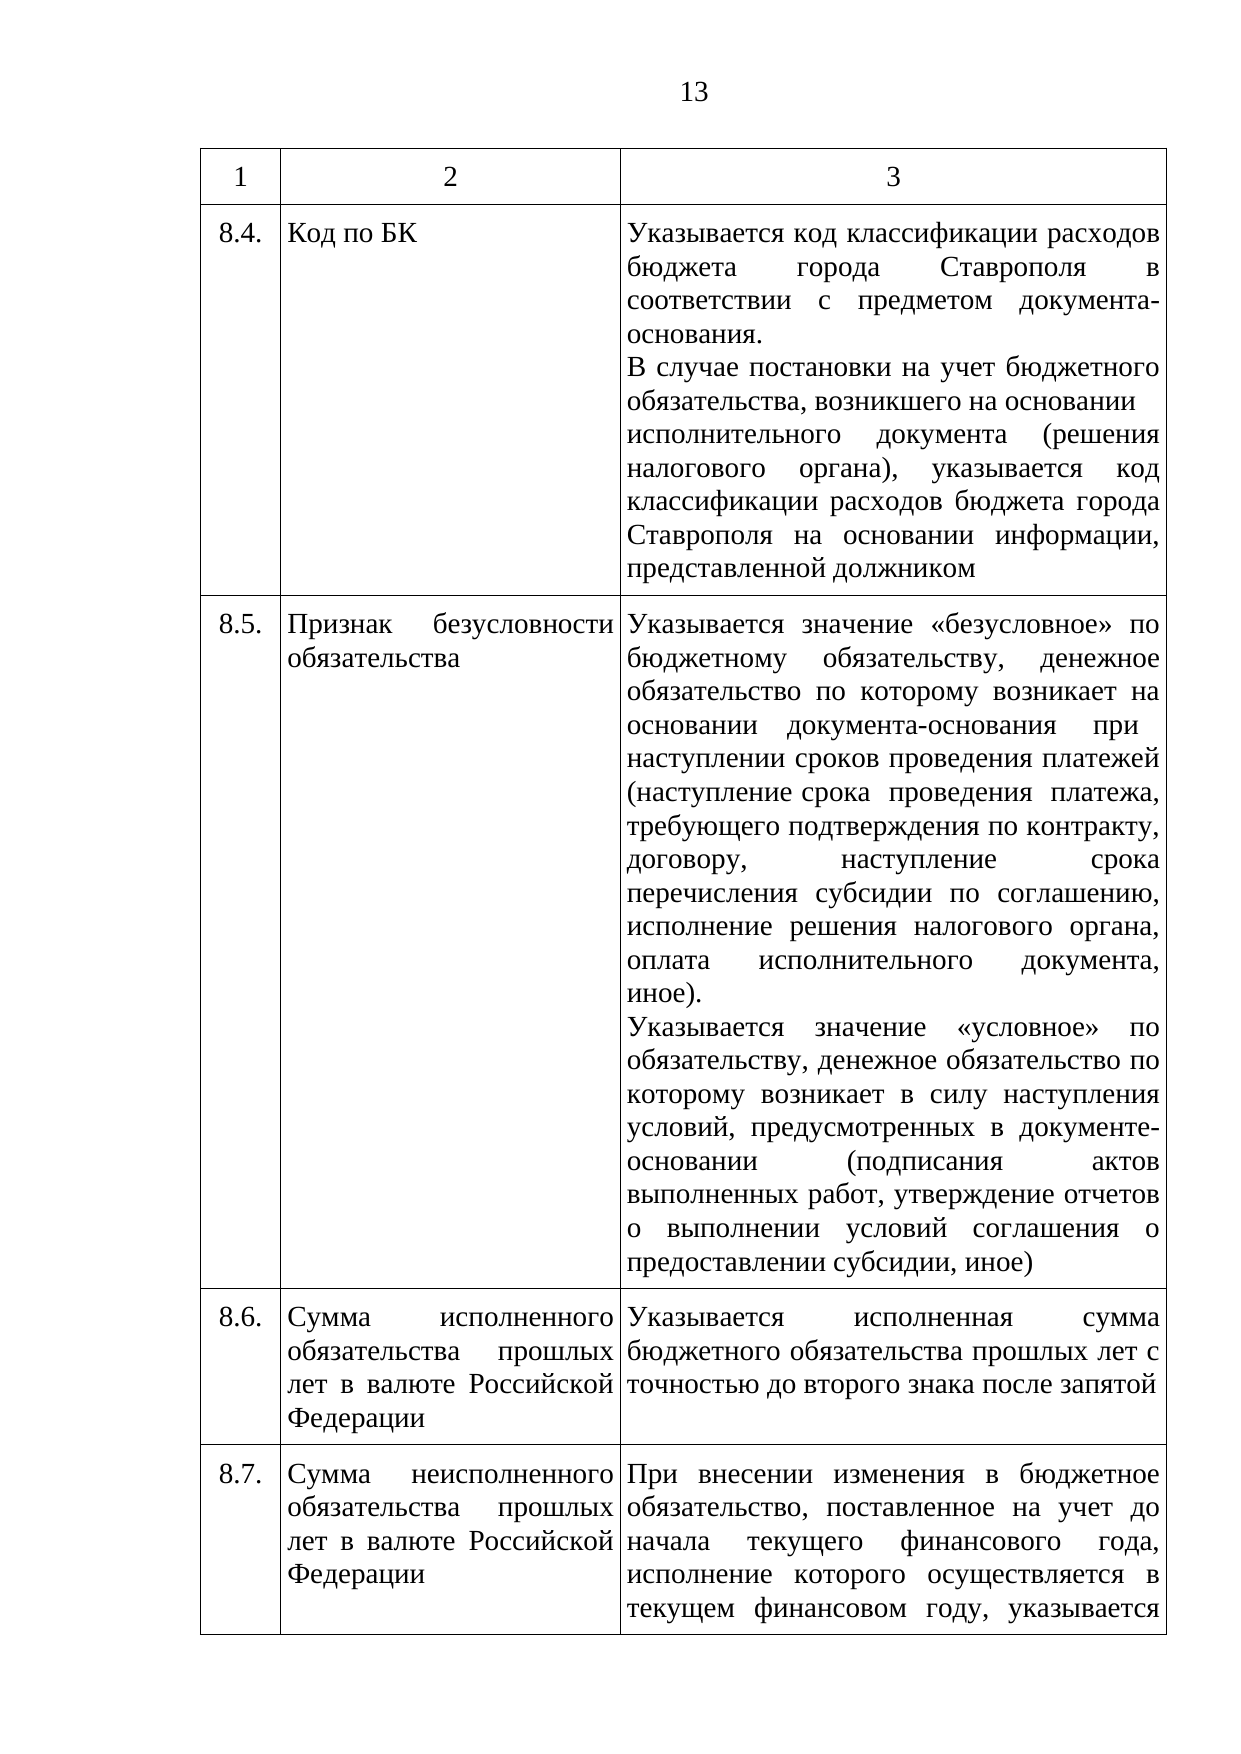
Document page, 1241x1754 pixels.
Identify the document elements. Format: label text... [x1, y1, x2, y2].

table_cell Признак безусловности обязательства [281, 596, 620, 1288]
table_cell Код по БК [281, 205, 620, 595]
table_header 3 [621, 149, 1166, 203]
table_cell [621, 1445, 1166, 1634]
table_cell 8.7. [201, 1445, 280, 1634]
table_cell Сумма исполненного обязательства прошлых лет в валюте Российской Федерации [281, 1289, 620, 1444]
table_cell Указывается код классификации расходов бюджета города Ставрополя в соответствии с предметом документа-основания. В случае постановки на учет бюджетного обязательства, возникшего на основании исполнительного документа (решения налогового органа), указывается код классификации расходов бюджета города Ставрополя на основании информации, представленной должником [621, 205, 1166, 595]
table_cell 8.6. [201, 1289, 280, 1444]
table_cell 8.4. [201, 205, 280, 595]
table_cell Указывается значение «безусловное» по бюджетному обязательству, денежное обязательство по которому возникает на основании документа-основания при наступлении сроков проведения платежей (наступление срока проведения платежа, требующего подтверждения по контракту, договору, наступление срока перечисления субсидии по соглашению, исполнение решения налогового органа, оплата исполнительного документа, иное). Указывается значение «условное» по обязательству, денежное обязательство по которому возникает в силу наступления условий, предусмотренных в документе-основании (подписания актов выполненных работ, утверждение отчетов о выполнении условий соглашения о предоставлении субсидии, иное) [621, 596, 1166, 1288]
table_header 2 [281, 149, 620, 203]
table_header 1 [201, 149, 280, 203]
table_cell Указывается исполненная сумма бюджетного обязательства прошлых лет с точностью до второго знака после запятой [621, 1289, 1166, 1444]
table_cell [281, 1445, 620, 1634]
table_cell 8.5. [201, 596, 280, 1288]
